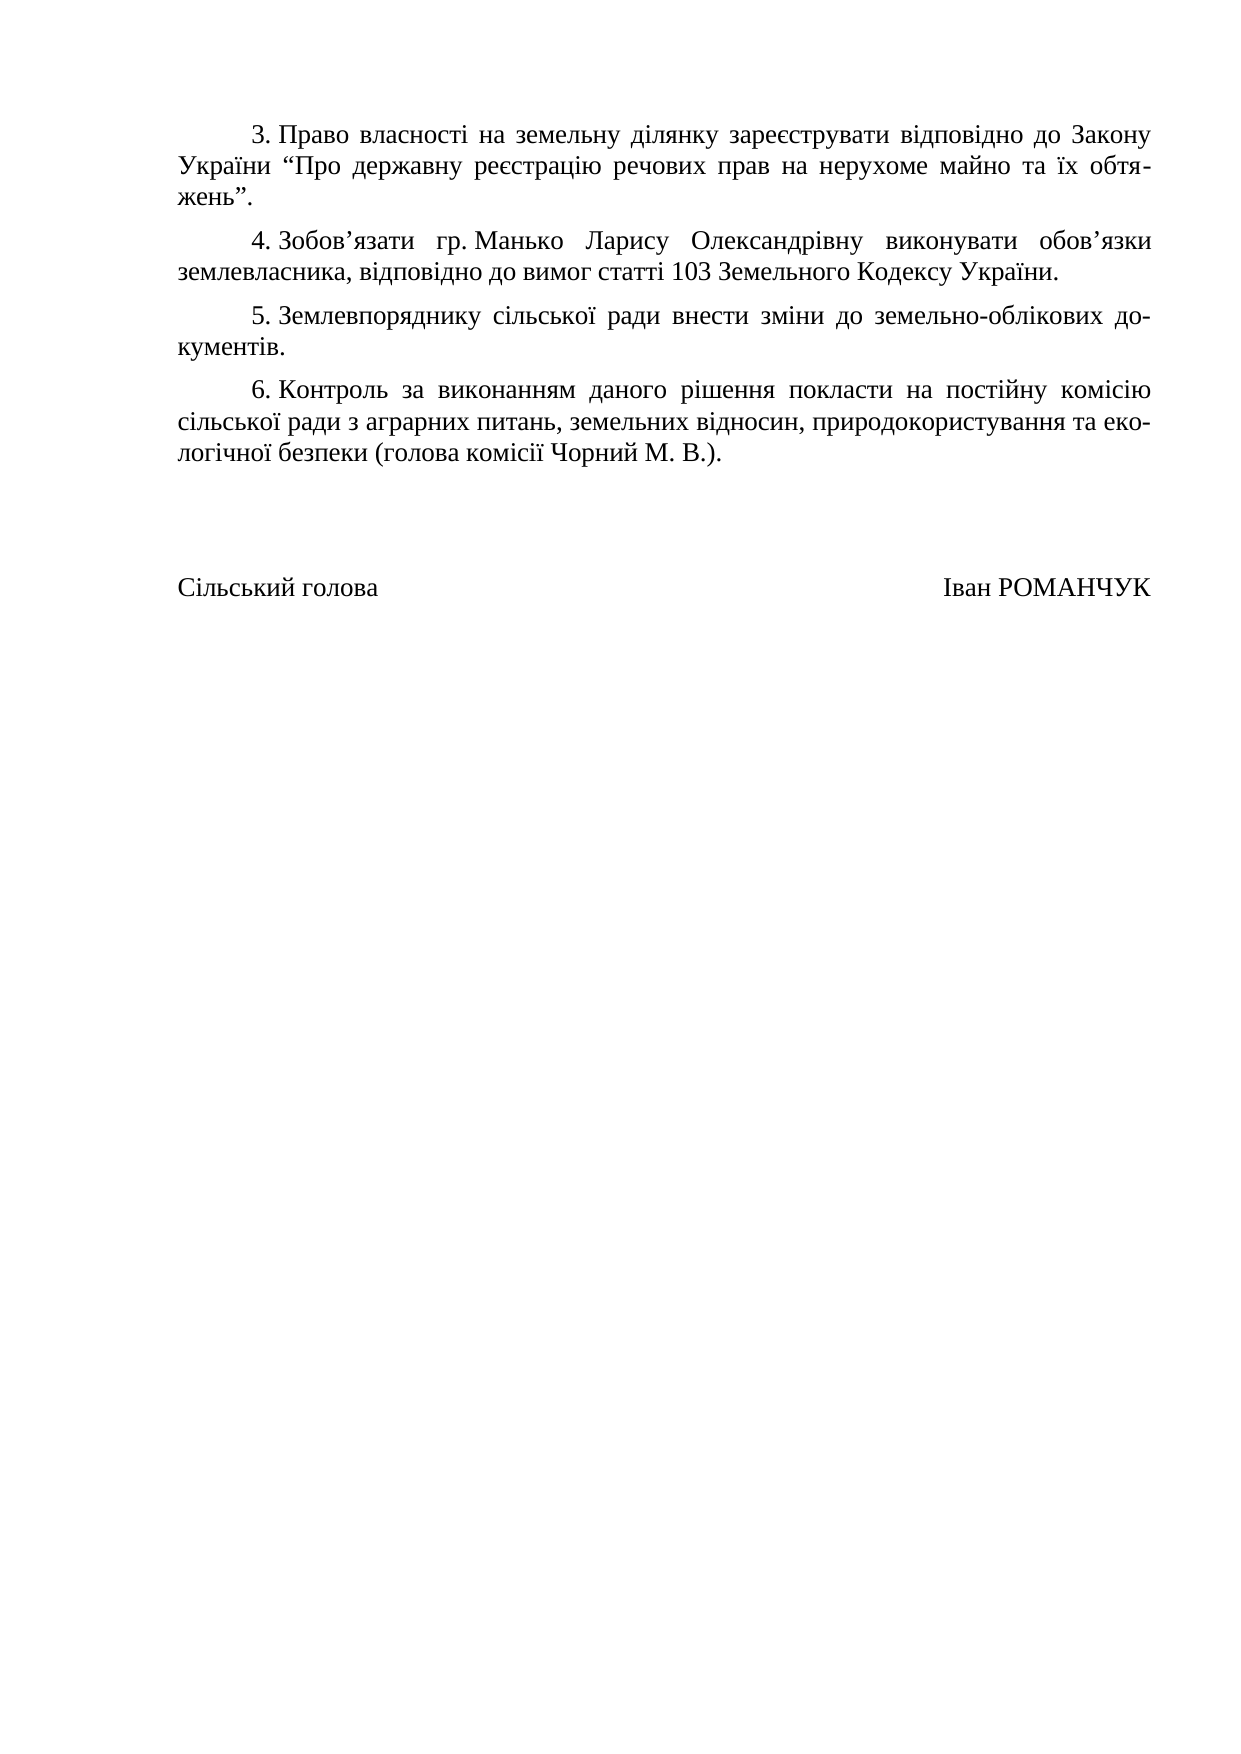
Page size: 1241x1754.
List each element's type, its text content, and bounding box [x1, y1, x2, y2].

text 4. Зобов’язати гр. Манько Ларису Олександрівну виконувати обов’язки землевласника, відповідно до вимог статті 103 Земельного Кодексу України. [177, 224, 1152, 286]
text 5. Землевпоряднику сільської ради внести зміни до земельно-облікових до-кументів. [177, 299, 1152, 361]
text 3. Право власності на земельну ділянку зареєструвати відповідно до Закону України “Про державну реєстрацію речових прав на нерухоме майно та їх обтя-жень”. [177, 118, 1152, 212]
text 6. Контроль за виконанням даного рішення покласти на постійну комісію сільської ради з аграрних питань, земельних відносин, природокористування та еко-логічної безпеки (голова комісії Чорний М. В.). [177, 374, 1152, 467]
text Сільський голова Іван РОМАНЧУК [177, 571, 1152, 603]
